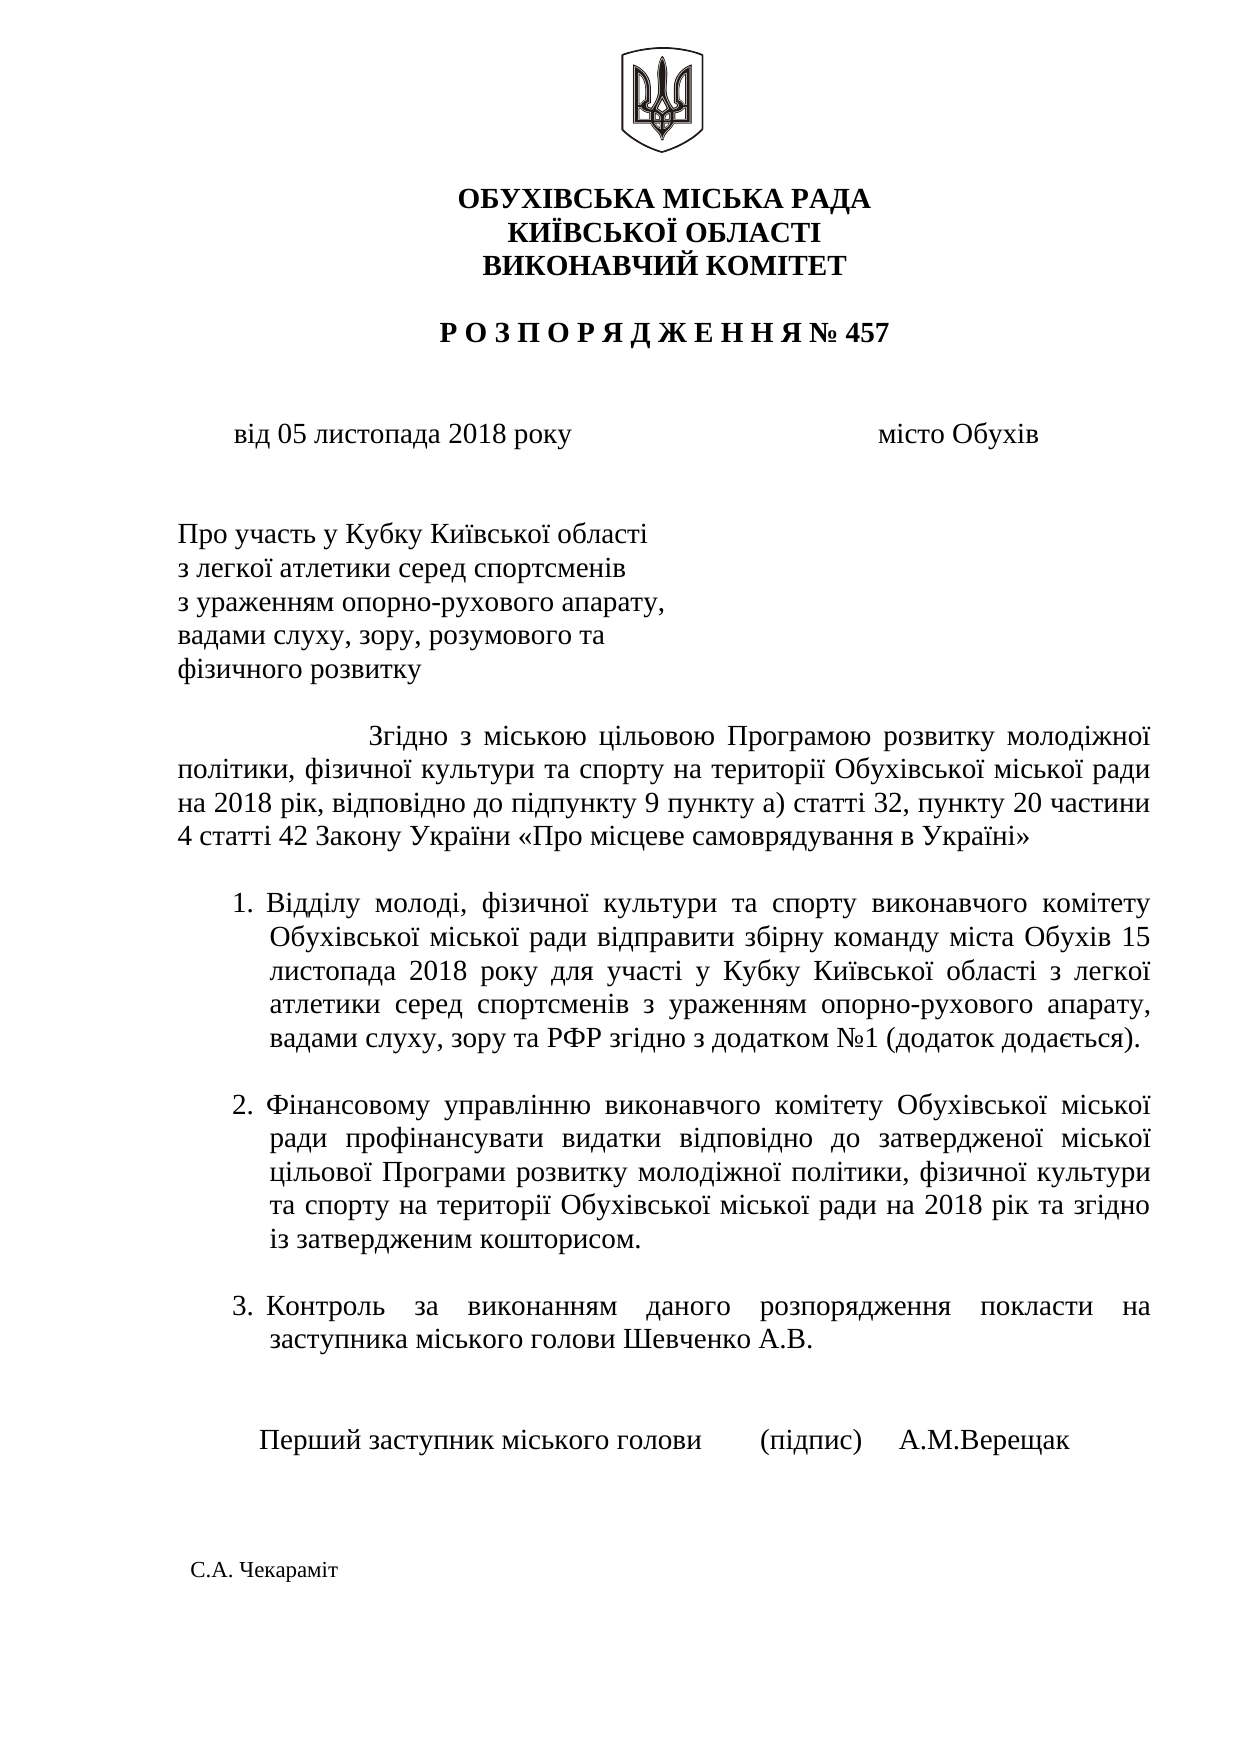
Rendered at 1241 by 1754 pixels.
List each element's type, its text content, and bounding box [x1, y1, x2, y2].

list Відділу молоді, фізичної культури та спорту виконавчого комітету Обухівської міської ради відправити збірну команду міста Обухів 15 листопада 2018 року для участі у Кубку Київської області з легкої атлетики серед спортсменів з ураженням опорно-рухового апарату, вадами слуху, зору та РФР згідно з додатком №1 (додаток додається). [232, 886, 1152, 1053]
text Перший заступник міського голови (підпис) А.М.Верещак [177, 1422, 1152, 1456]
text фізичного розвитку [177, 651, 1152, 684]
text ОБУХІВСЬКА МІСЬКА РАДА [177, 181, 1152, 215]
text вадами слуху, зору, розумового та [177, 617, 1152, 651]
text Згідно з міською цільовою Програмою розвитку молодіжної політики, фізичної культури та спорту на території Обухівської міської ради на 2018 рік, відповідно до підпункту 9 пункту а) статті 32, пункту 20 частини 4 статті 42 Закону України «Про місцеве самоврядування в Україні» [177, 718, 1152, 852]
text від 05 листопада 2018 року місто Обухів [215, 416, 1152, 449]
text С.А. Чекараміт [177, 1556, 1152, 1583]
text з легкої атлетики серед спортсменів [177, 550, 1152, 584]
list Фінансовому управлінню виконавчого комітету Обухівської міської ради профінансувати видатки відповідно до затвердженої міської цільової Програми розвитку молодіжної політики, фізичної культури та спорту на території Обухівської міської ради на 2018 рік та згідно із затвердженим кошторисом. [232, 1087, 1152, 1254]
text з ураженням опорно-рухового апарату, [177, 584, 1152, 617]
text КИЇВСЬКОЇ ОБЛАСТІ [177, 215, 1152, 248]
text ВИКОНАВЧИЙ КОМІТЕТ [177, 248, 1152, 282]
text Р О З П О Р Я Д Ж Е Н Н Я № 457 [177, 315, 1152, 349]
list Контроль за виконанням даного розпорядження покласти на заступника міського голови Шевченко А.В. [232, 1288, 1152, 1355]
text Про участь у Кубку Київської області [177, 517, 1152, 550]
